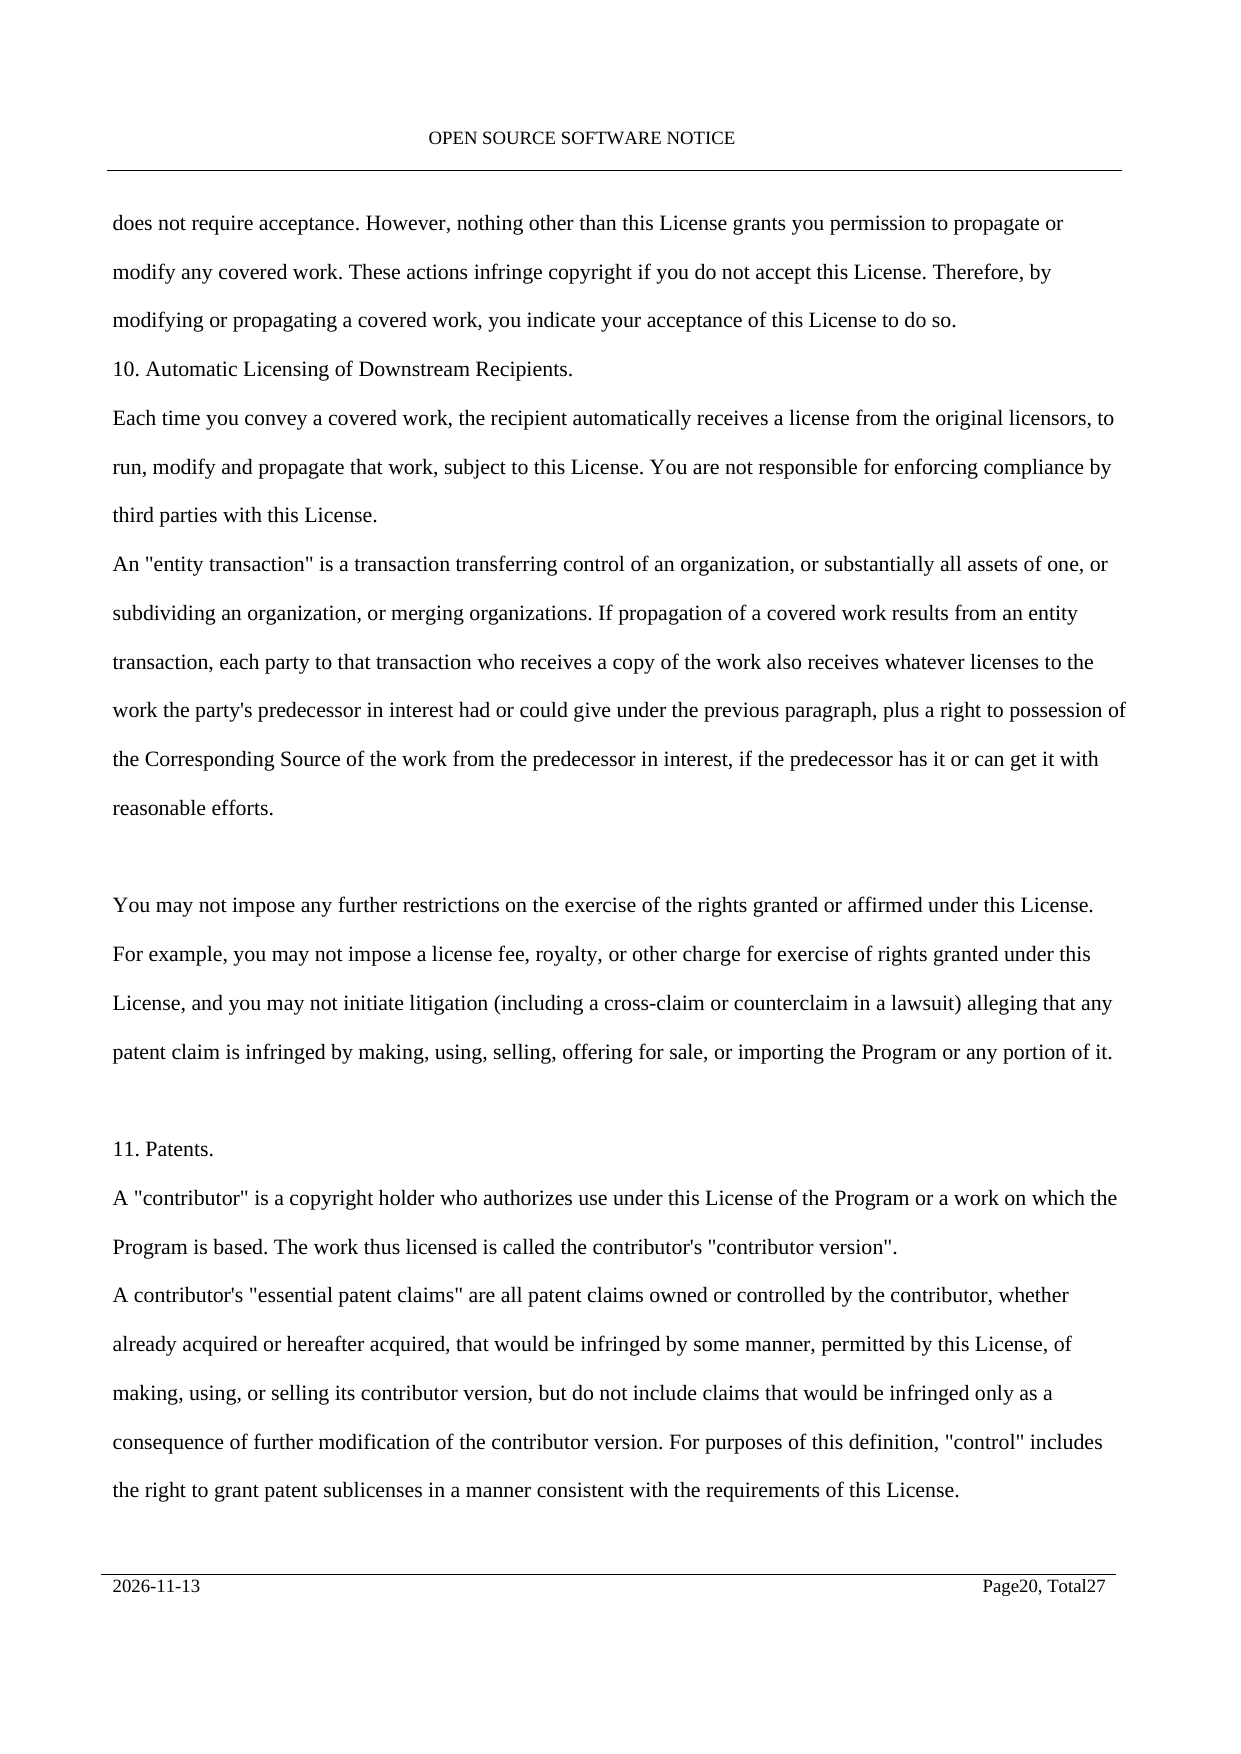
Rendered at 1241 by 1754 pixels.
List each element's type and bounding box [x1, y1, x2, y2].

text [112, 206, 1128, 1506]
